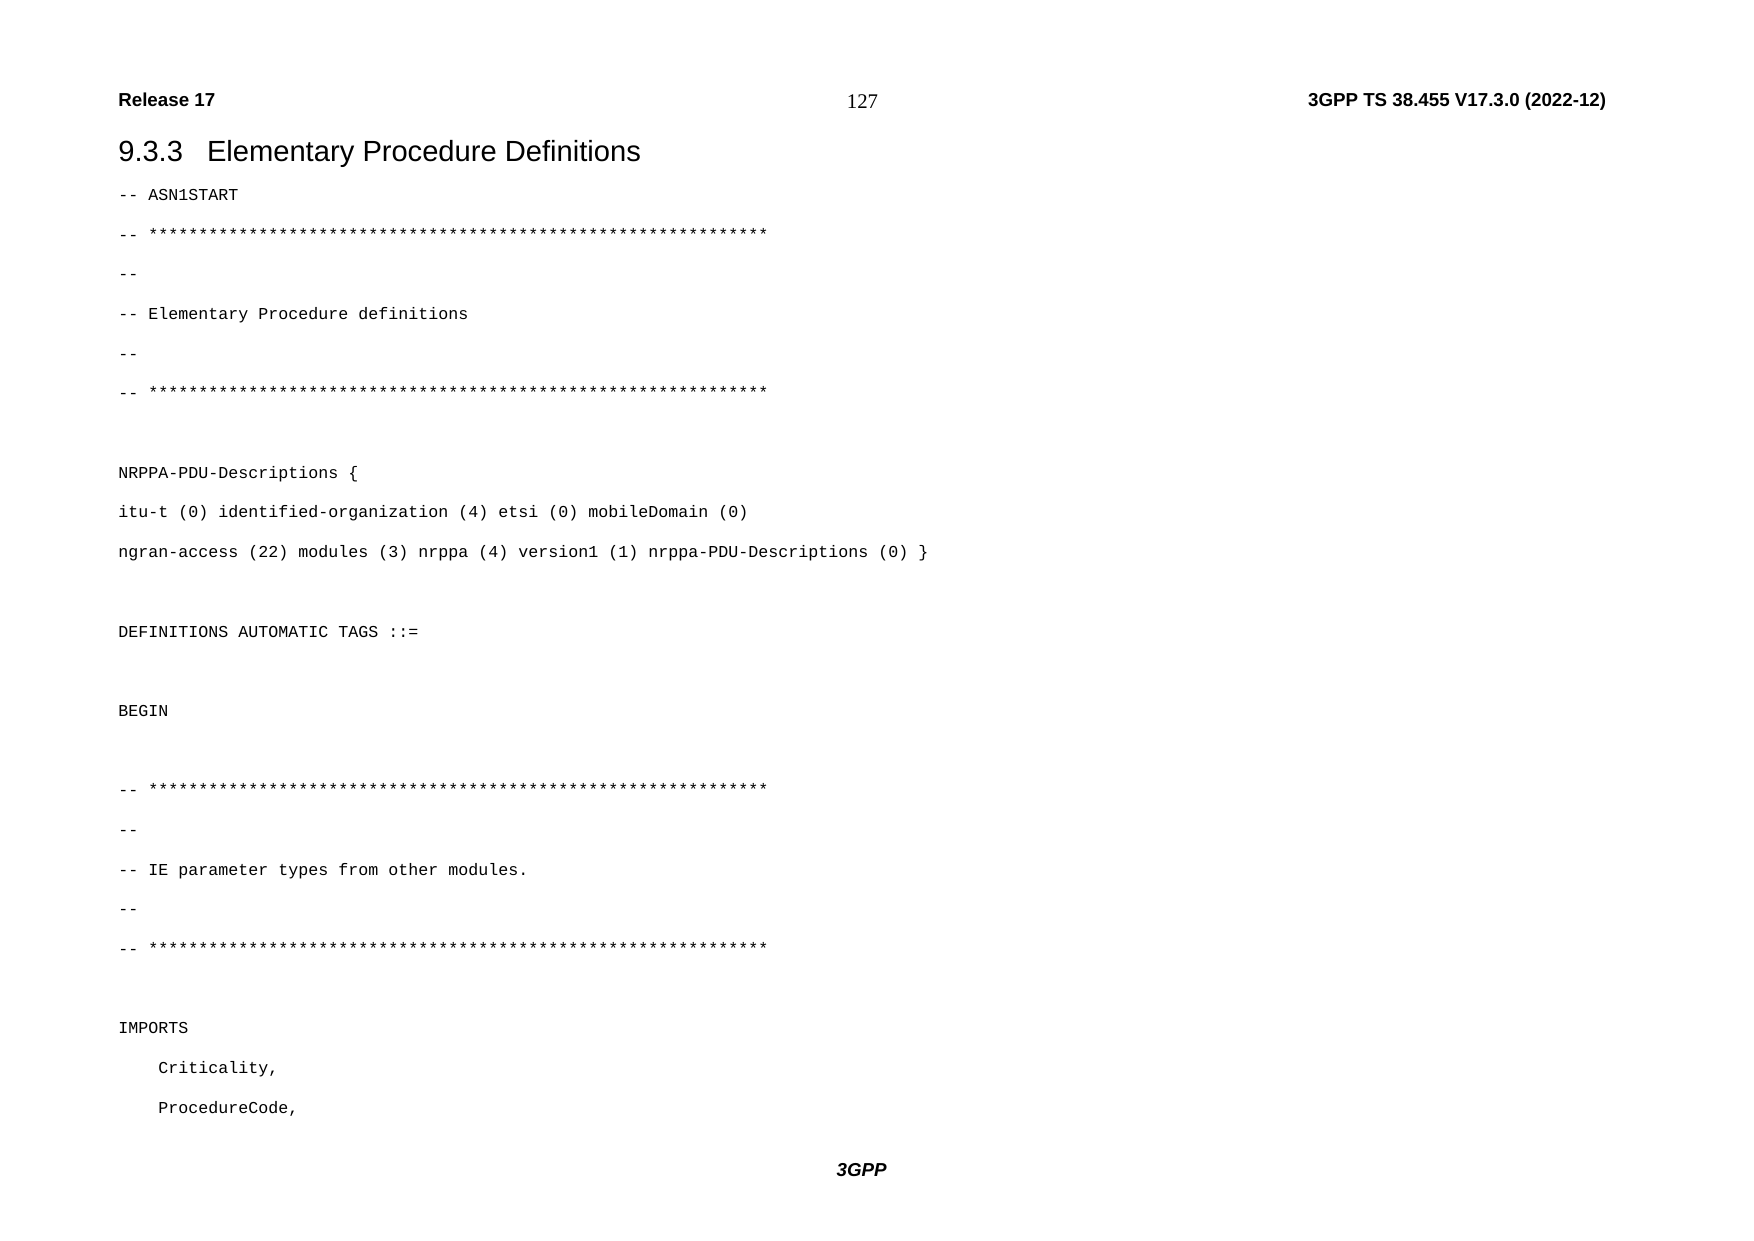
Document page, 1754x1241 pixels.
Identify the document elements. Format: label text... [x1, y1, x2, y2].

text -- [118, 901, 1606, 920]
text BEGIN [118, 702, 1606, 721]
text -- ************************************************************** [118, 782, 1606, 801]
text itu-t (0) identified-organization (4) etsi (0) mobileDomain (0) [118, 504, 1606, 523]
text ProcedureCode, [118, 1099, 1606, 1118]
text DEFINITIONS AUTOMATIC TAGS ::= [118, 623, 1606, 642]
text -- ************************************************************** [118, 941, 1606, 959]
text Criticality, [118, 1060, 1606, 1078]
text ngran-access (22) modules (3) nrppa (4) version1 (1) nrppa-PDU-Descriptions (0) } [118, 544, 1606, 563]
text -- ASN1START [118, 187, 1606, 205]
text -- [118, 345, 1606, 364]
text NRPPA-PDU-Descriptions { [118, 464, 1606, 483]
text -- ************************************************************** [118, 226, 1606, 245]
text IMPORTS [118, 1020, 1606, 1039]
text -- Elementary Procedure definitions [118, 306, 1606, 324]
subtitle 9.3.3 Elementary Procedure Definitions [118, 134, 1606, 168]
text -- IE parameter types from other modules. [118, 861, 1606, 880]
text -- ************************************************************** [118, 385, 1606, 404]
text -- [118, 266, 1606, 285]
text -- [118, 822, 1606, 840]
